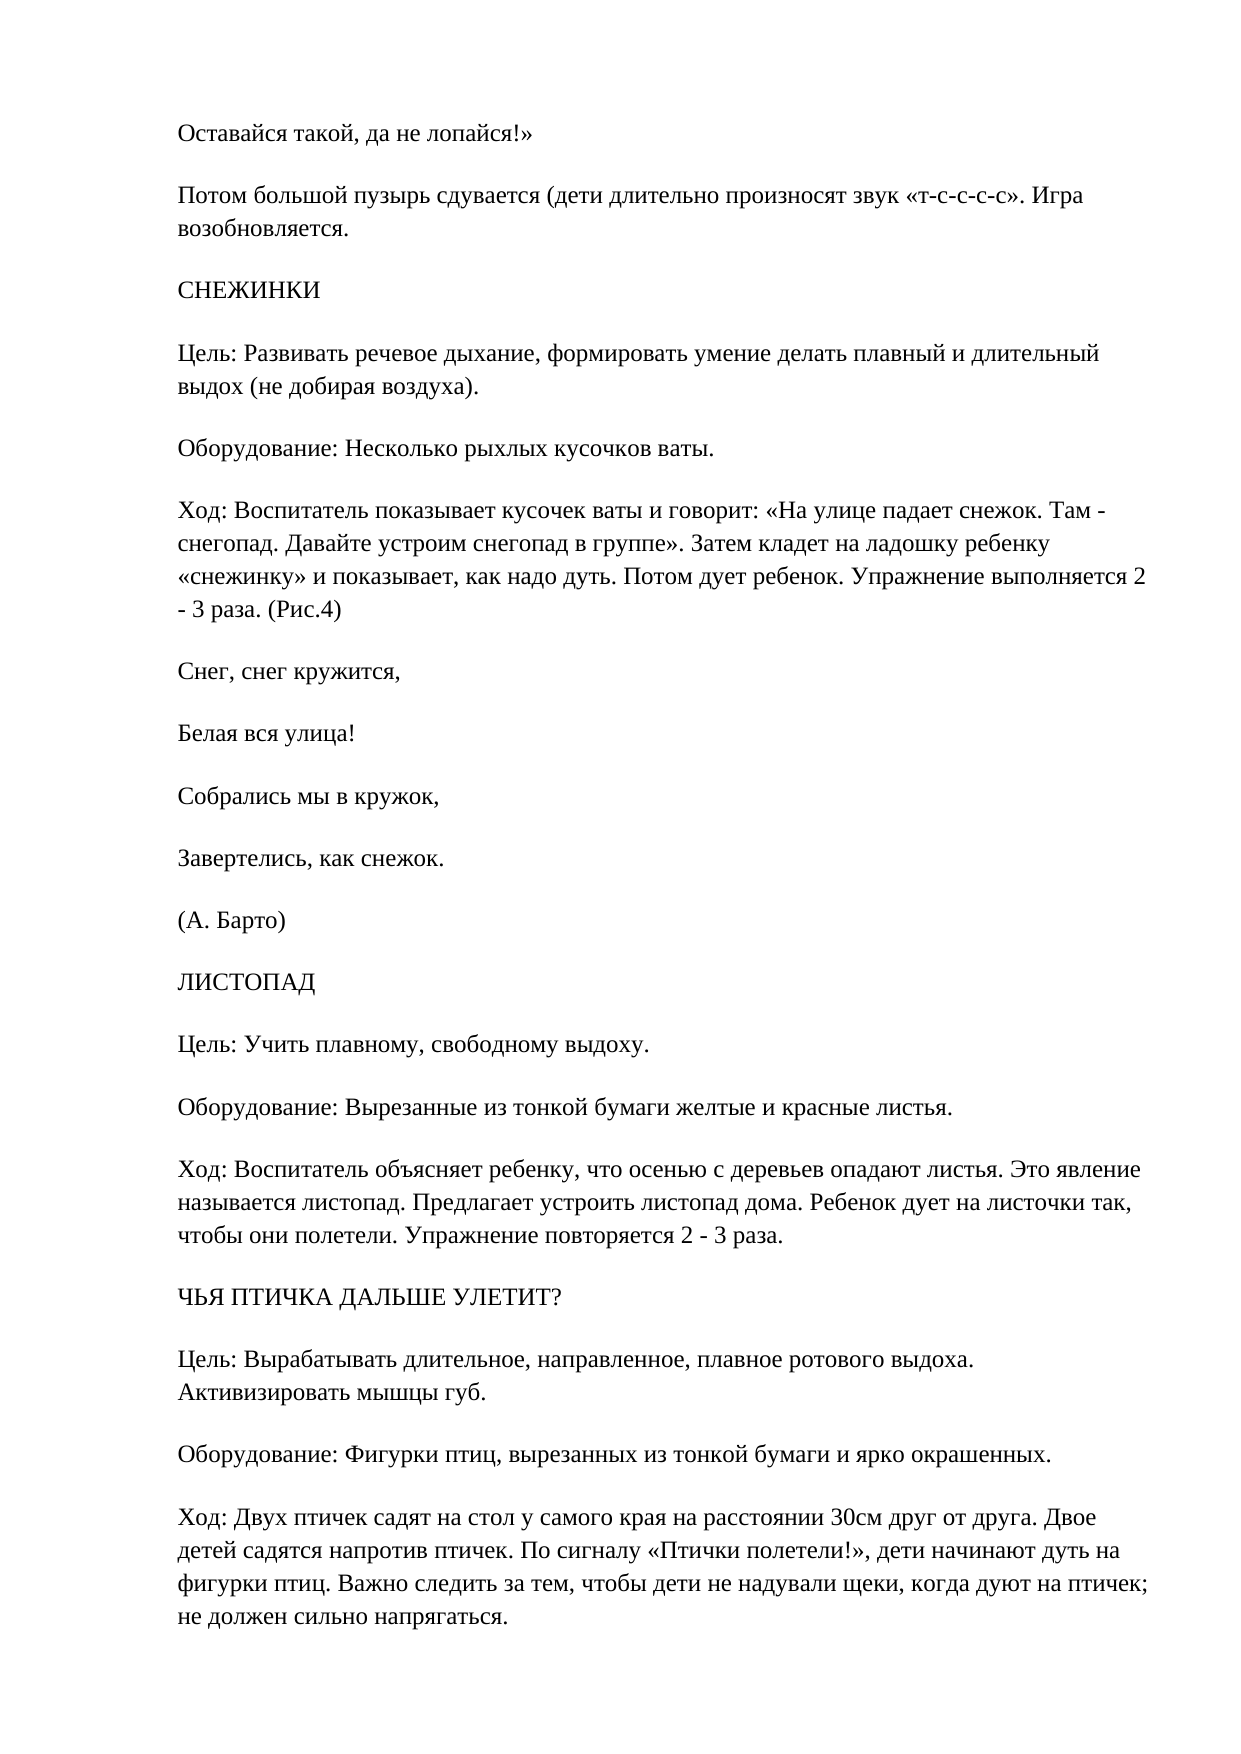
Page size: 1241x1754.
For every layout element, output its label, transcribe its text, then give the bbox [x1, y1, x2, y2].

text Цель: Вырабатывать длительное, направленное, плавное ротового выдоха. Активизировать мышцы губ. [177, 1344, 1152, 1406]
text Оборудование: Несколько рыхлых кусочков ваты. [177, 433, 1152, 462]
text Собрались мы в кружок, [177, 781, 1152, 809]
text ЧЬЯ ПТИЧКА ДАЛЬШЕ УЛЕТИТ? [177, 1282, 1152, 1311]
text Снег, снег кружится, [177, 656, 1152, 685]
text Оборудование: Фигурки птиц, вырезанных из тонкой бумаги и ярко окрашенных. [177, 1439, 1152, 1468]
text Оставайся такой, да не лопайся!» [177, 118, 1152, 147]
text Белая вся улица! [177, 718, 1152, 747]
text Ход: Воспитатель показывает кусочек ваты и говорит: «На улице падает снежок. Там - снегопад. Давайте устроим снегопад в группе». Затем кладет на ладошку ребенку «снежинку» и показывает, как надо дуть. Потом дует ребенок. Упражнение выполняется 2 - 3 раза. (Рис.4) [177, 495, 1152, 623]
text ЛИСТОПАД [177, 967, 1152, 996]
text Потом большой пузырь сдувается (дети длительно произносят звук «т-с-с-с-с». Игра возобновляется. [177, 180, 1152, 242]
text Ход: Воспитатель объясняет ребенку, что осенью с деревьев опадают листья. Это явление называется листопад. Предлагает устроить листопад дома. Ребенок дует на листочки так, чтобы они полетели. Упражнение повторяется 2 - 3 раза. [177, 1154, 1152, 1249]
text СНЕЖИНКИ [177, 276, 1152, 304]
text Оборудование: Вырезанные из тонкой бумаги желтые и красные листья. [177, 1092, 1152, 1120]
text Цель: Развивать речевое дыхание, формировать умение делать плавный и длительный выдох (не добирая воздуха). [177, 338, 1152, 399]
text Ход: Двух птичек садят на стол у самого края на расстоянии 30см друг от друга. Двое детей садятся напротив птичек. По сигналу «Птички полетели!», дети начинают дуть на фигурки птиц. Важно следить за тем, чтобы дети не надували щеки, когда дуют на птичек; не должен сильно напрягаться. [177, 1502, 1152, 1629]
text (А. Барто) [177, 905, 1152, 934]
text Завертелись, как снежок. [177, 843, 1152, 872]
text Цель: Учить плавному, свободному выдоху. [177, 1029, 1152, 1058]
